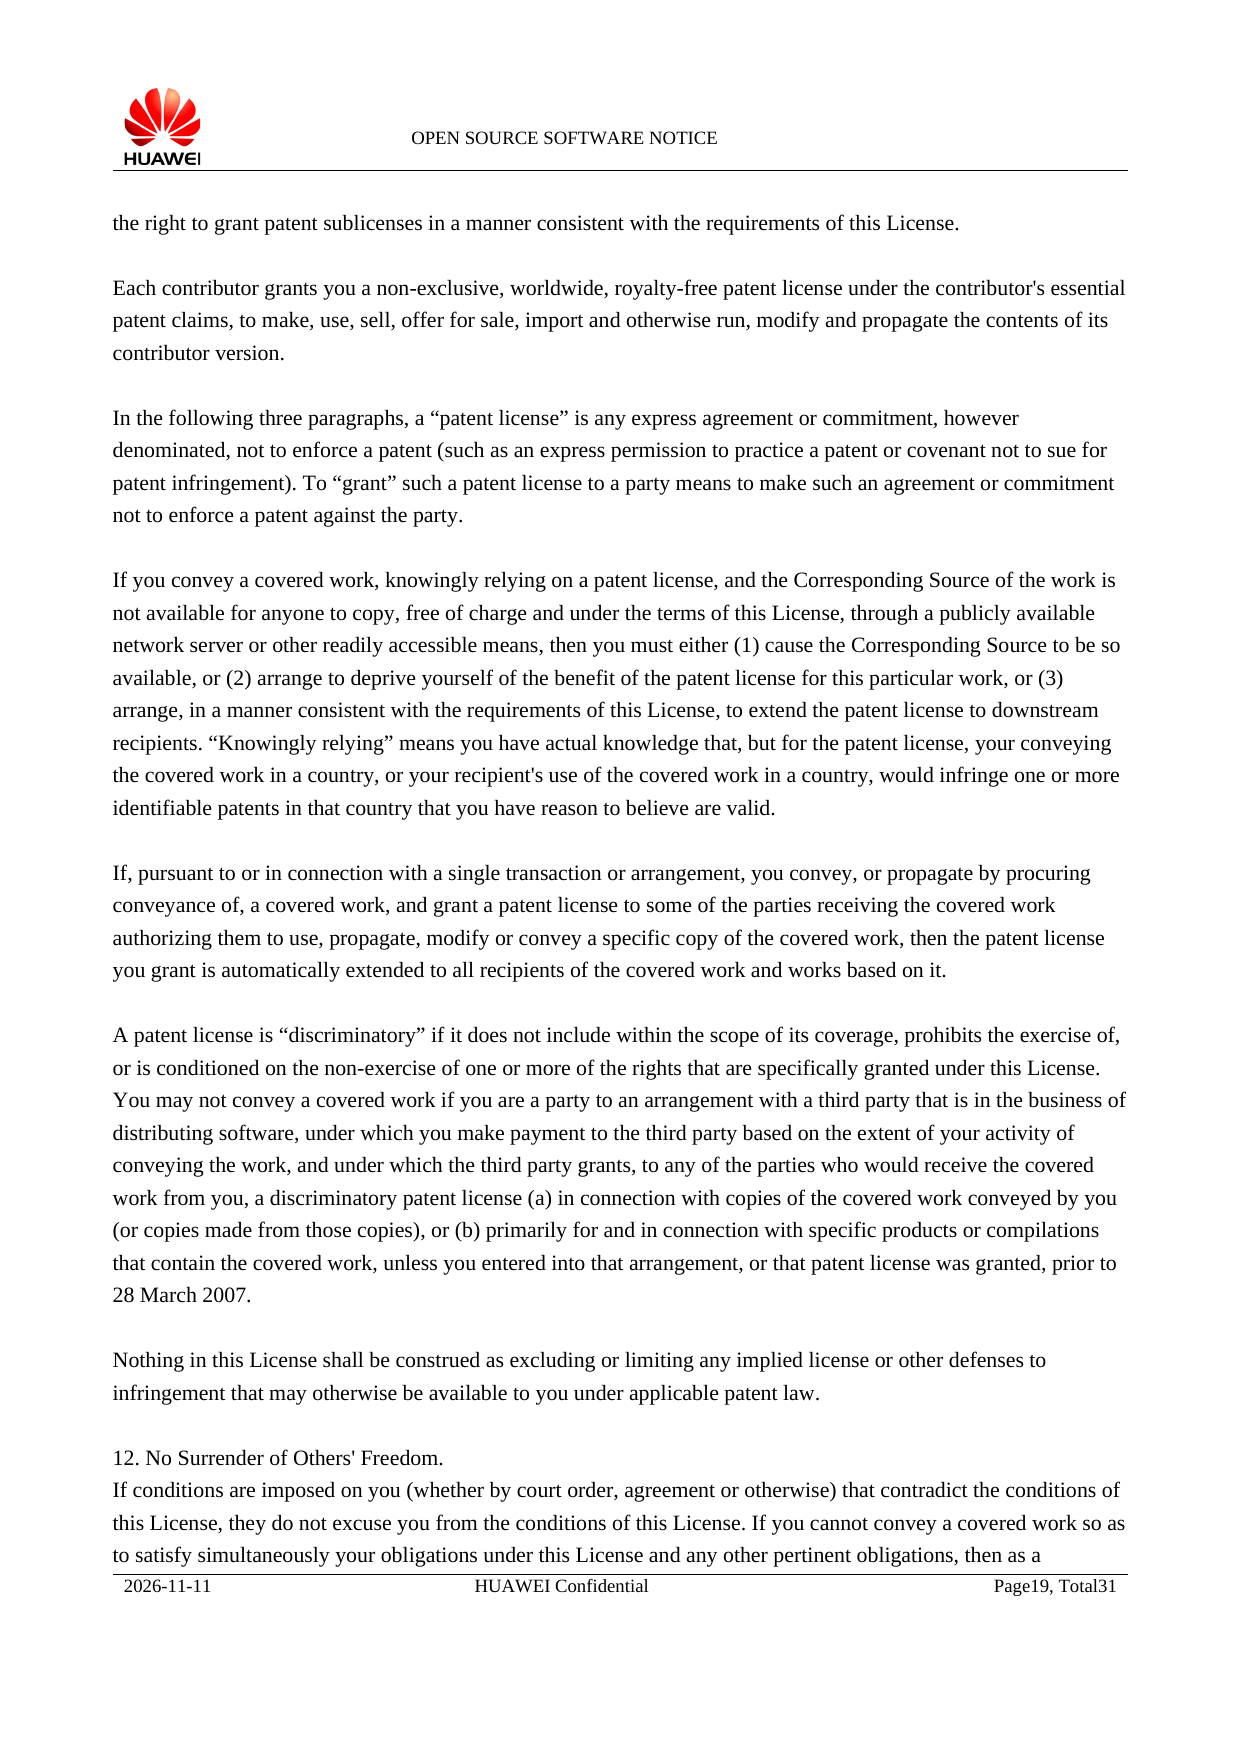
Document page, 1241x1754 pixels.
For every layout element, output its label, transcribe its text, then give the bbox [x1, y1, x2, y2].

picture [124, 88, 201, 165]
